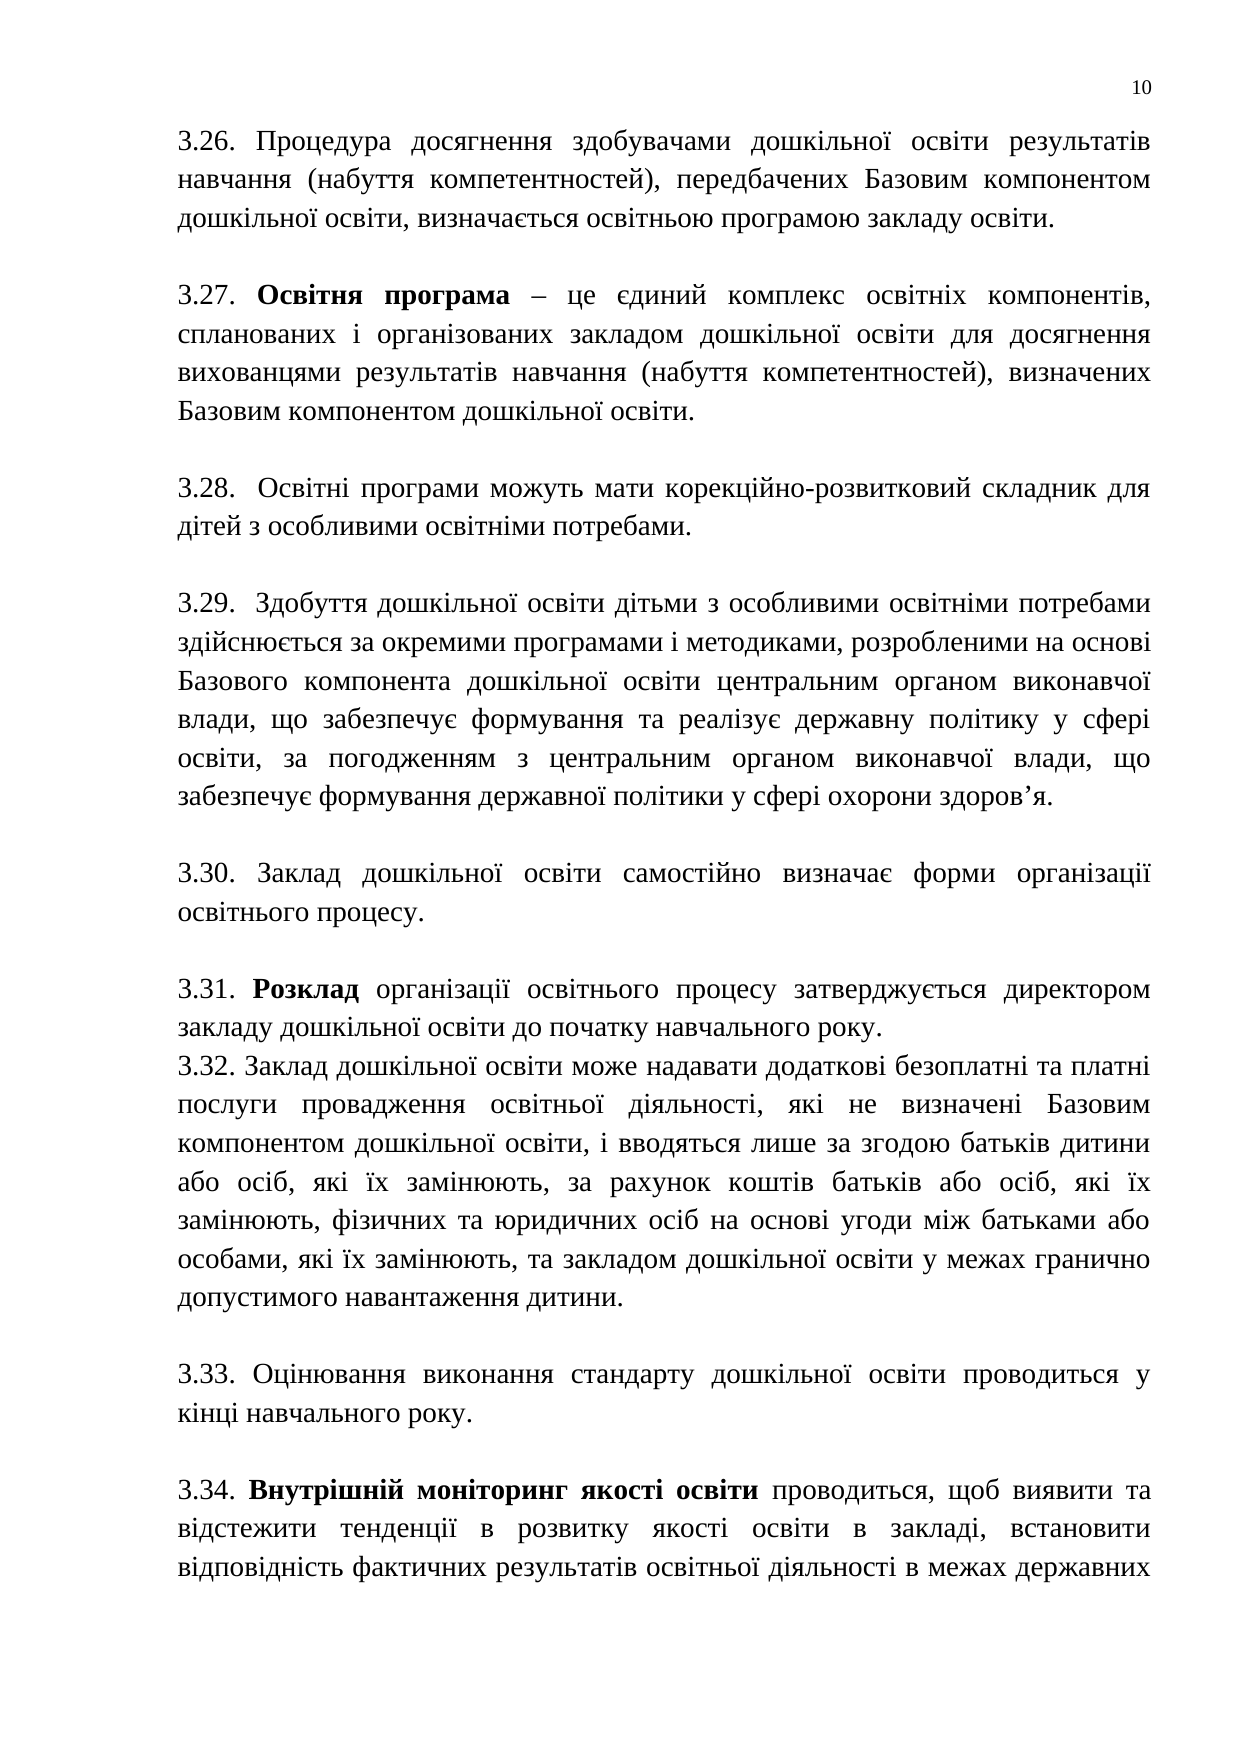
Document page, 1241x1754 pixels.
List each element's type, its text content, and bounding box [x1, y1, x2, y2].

text 3.26. Процедура досягнення здобувачами дошкільної освіти результатів навчання (набуття компетентностей), передбачених Базовим компонентом дошкільної освіти, визначається освітньою програмою закладу освіти. [177, 123, 1152, 234]
text 3.29. Здобуття дошкільної освіти дітьми з особливими освітніми потребами здійснюється за окремими програмами і методиками, розробленими на основі Базового компонента дошкільної освіти центральним органом виконавчої влади, що забезпечує формування та реалізує державну політику у сфері освіти, за погодженням з центральним органом виконавчої влади, що забезпечує формування державної політики у сфері охорони здоров’я. [177, 586, 1152, 812]
text 3.33. Оцінювання виконання стандарту дошкільної освіти проводиться у кінці навчального року. [177, 1356, 1152, 1428]
text 3.31. Розклад організації освітнього процесу затверджується директором закладу дошкільної освіти до початку навчального року. [177, 971, 1152, 1043]
text 3.30. Заклад дошкільної освіти самостійно визначає форми організації освітнього процесу. [177, 855, 1152, 927]
text 3.28. Освітні програми можуть мати корекційно-розвитковий складник для дітей з особливими освітніми потребами. [177, 470, 1152, 542]
text 3.27. Освітня програма – це єдиний комплекс освітніх компонентів, спланованих і організованих закладом дошкільної освіти для досягнення вихованцями результатів навчання (набуття компетентностей), визначених Базовим компонентом дошкільної освіти. [177, 277, 1152, 426]
text 3.32. Заклад дошкільної освіти може надавати додаткові безоплатні та платні послуги провадження освітньої діяльності, які не визначені Базовим компонентом дошкільної освіти, і вводяться лише за згодою батьків дитини або осіб, які їх замінюють, за рахунок коштів батьків або осіб, які їх замінюють, фізичних та юридичних осіб на основі угоди між батьками або особами, які їх замінюють, та закладом дошкільної освіти у межах гранично допустимого навантаження дитини. [177, 1048, 1152, 1313]
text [177, 1472, 1152, 1583]
